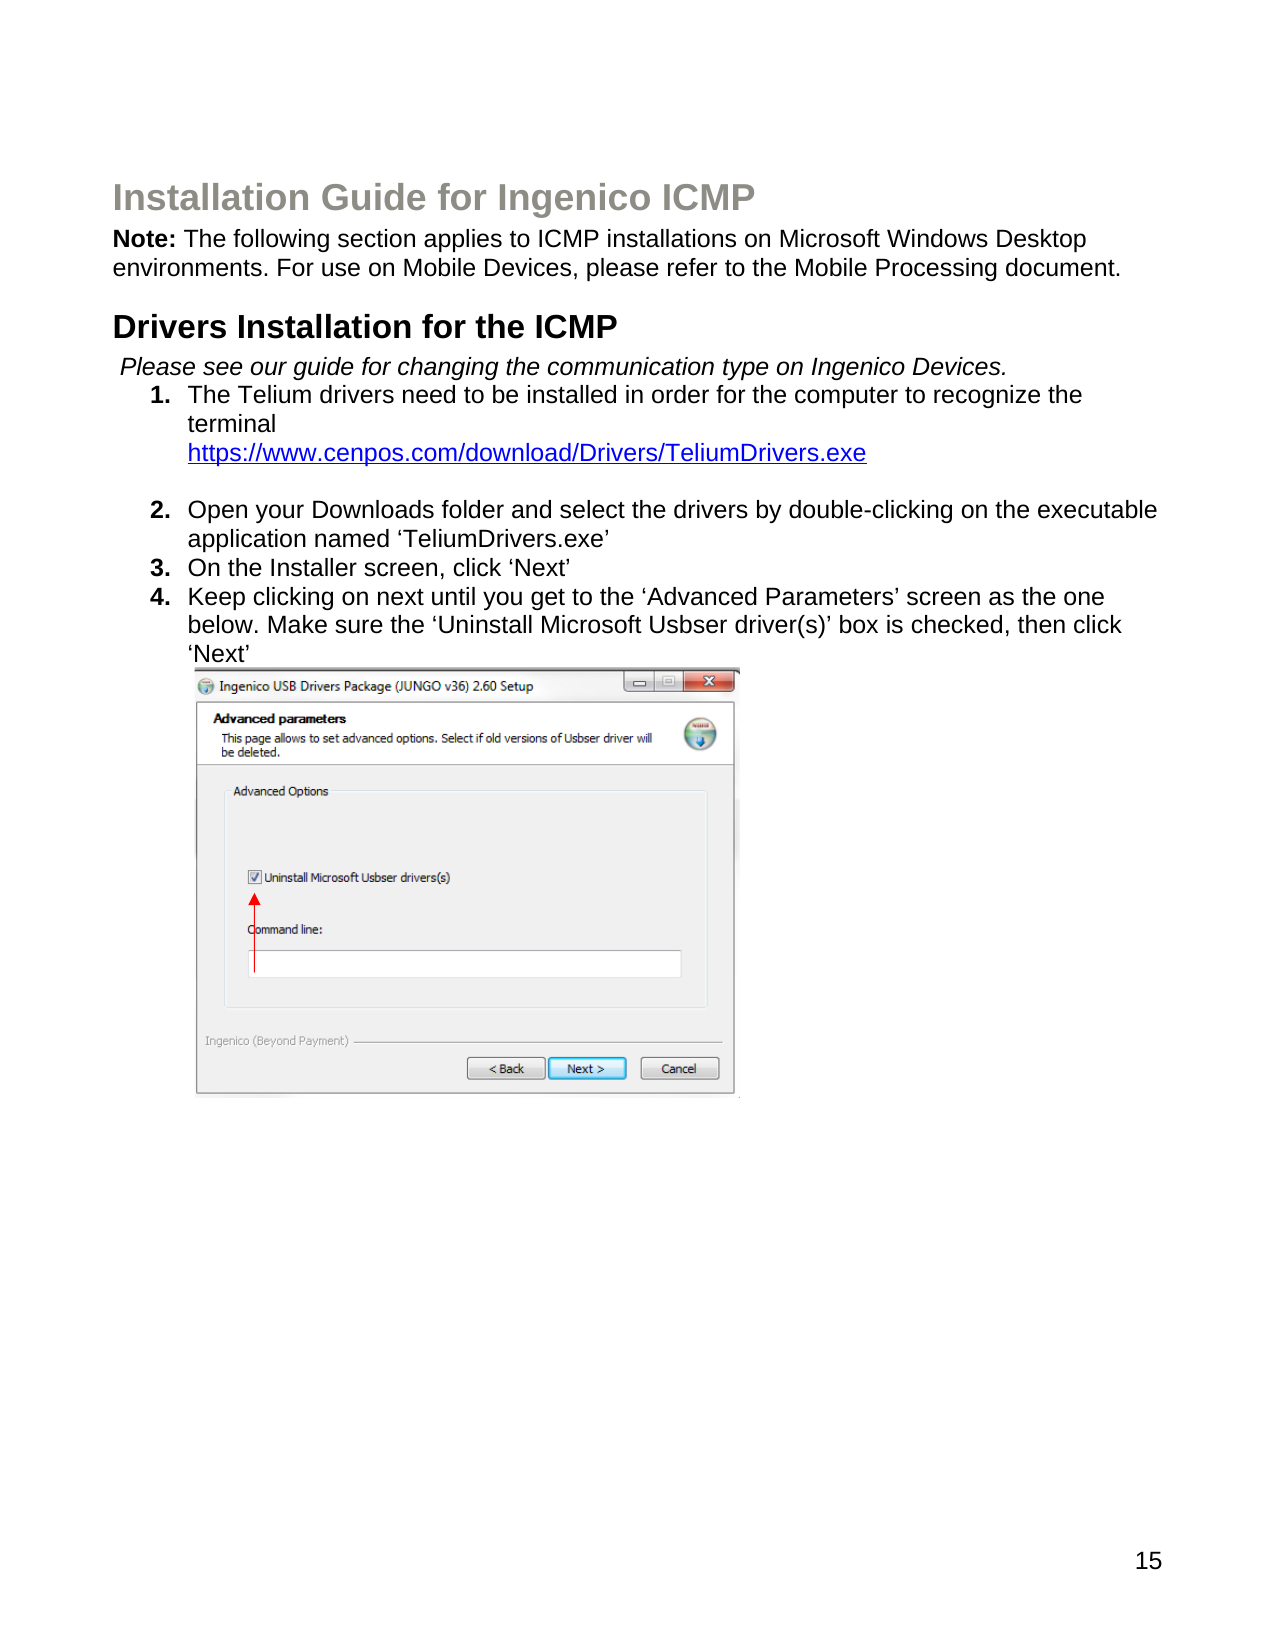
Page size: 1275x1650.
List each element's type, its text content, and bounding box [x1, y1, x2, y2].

subtitle Installation Guide for Ingenico ICMP [112, 175, 1162, 218]
list The Telium drivers need to be installed in order for the computer to recognize the terminal [150, 380, 1162, 438]
text Please see our guide for changing the communication type on Ingenico Devices. [112, 352, 1162, 380]
list On the Installer screen, click ‘Next’ [150, 553, 1162, 582]
list Open your Downloads folder and select the drivers by double-clicking on the executable application named ‘TeliumDrivers.exe’ [150, 495, 1162, 553]
list https://www.cenpos.com/download/Drivers/TeliumDrivers.exe [187, 438, 1162, 467]
text Note: The following section applies to ICMP installations on Microsoft Windows Desktop environments. For use on Mobile Devices, please refer to the Mobile Processing document. [112, 224, 1162, 282]
picture [194, 667, 740, 1098]
list Keep clicking on next until you get to the ‘Advanced Parameters’ screen as the one below. Make sure the ‘Uninstall Microsoft Usbser driver(s)’ box is checked, then click ‘Next’ [150, 582, 1162, 668]
subtitle Drivers Installation for the ICMP [112, 307, 1162, 345]
